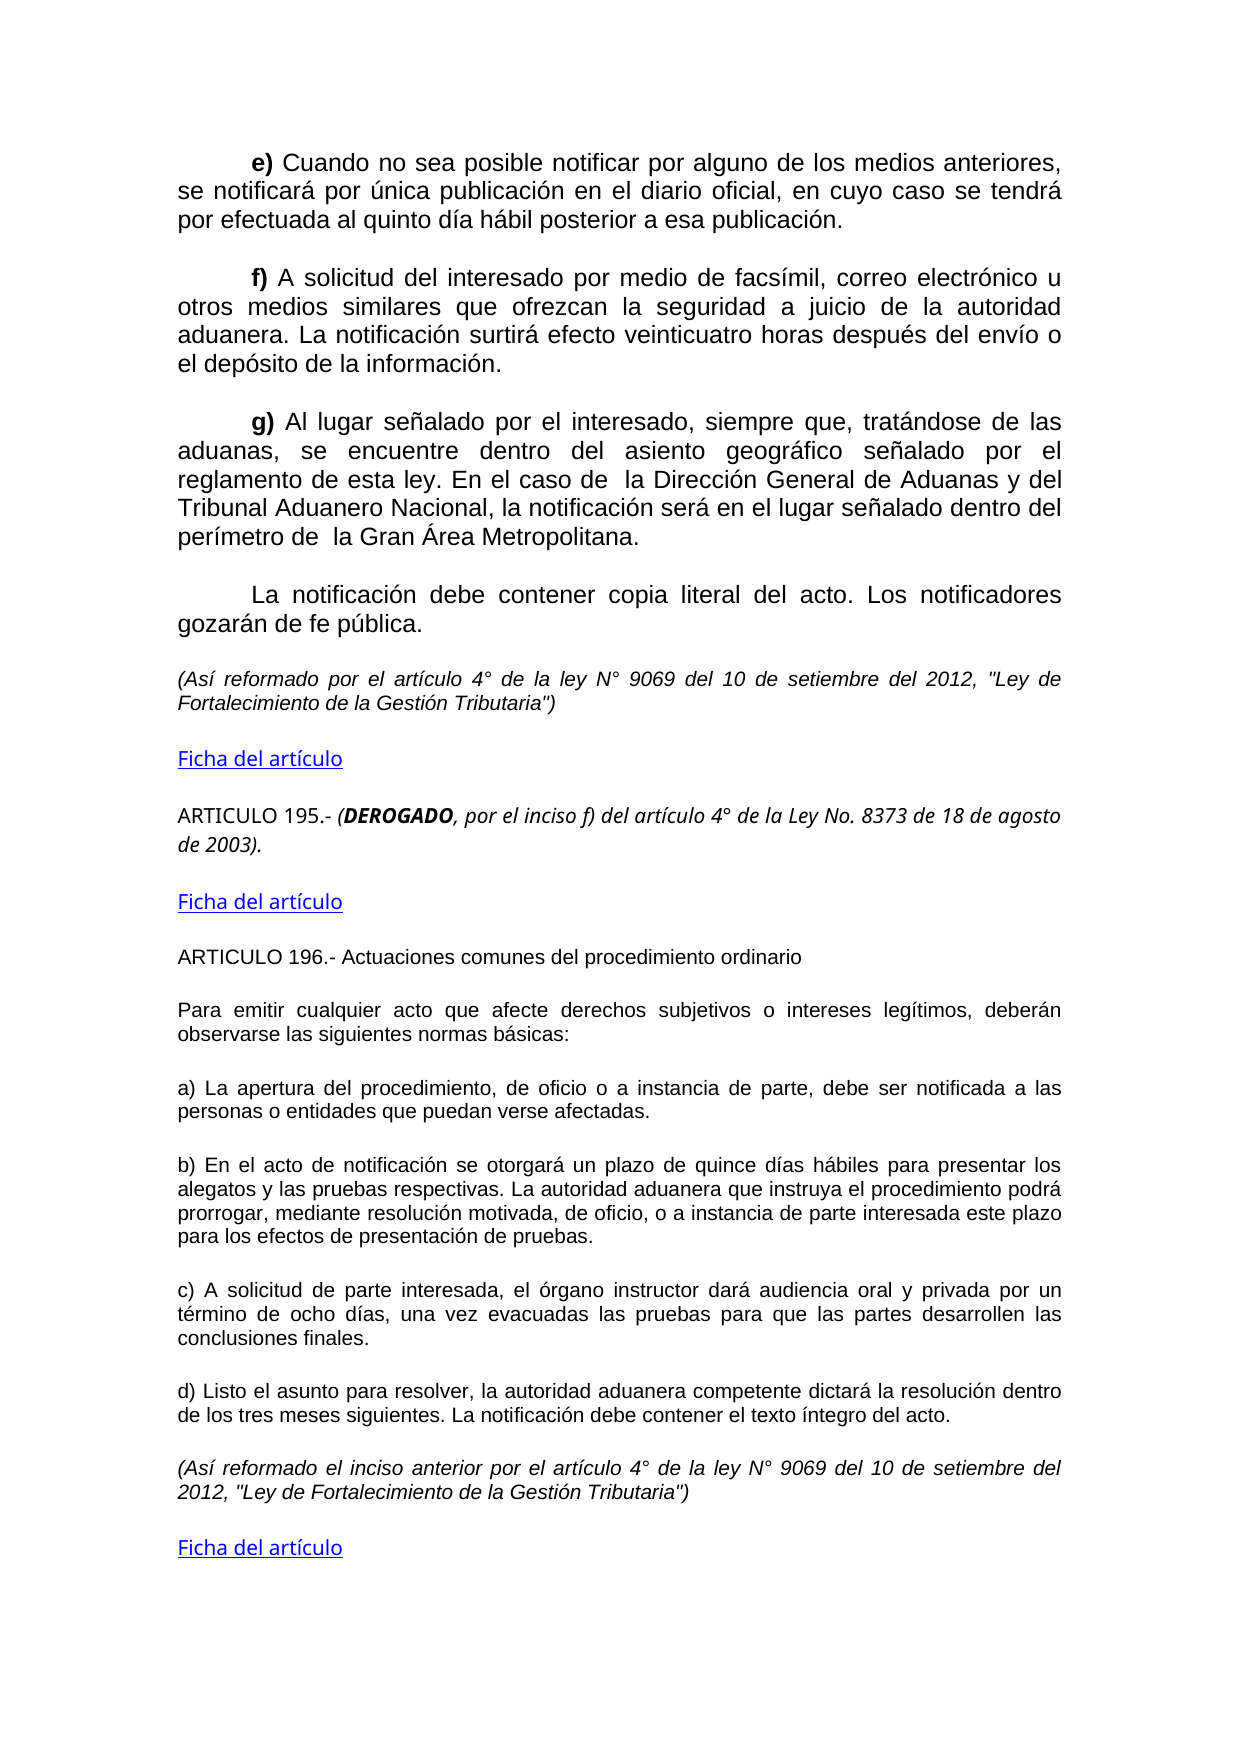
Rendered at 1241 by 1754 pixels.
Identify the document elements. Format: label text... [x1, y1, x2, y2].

text Ficha del artículo [177, 887, 1063, 916]
text (Así reformado el inciso anterior por el artículo 4° de la ley N° 9069 del 10 de setiembre del 2012, "Ley de Fortalecimiento de la Gestión Tributaria") [177, 1456, 1063, 1503]
text ARTICULO 196.- Actuaciones comunes del procedimiento ordinario [177, 945, 1063, 969]
text f) A solicitud del interesado por medio de facsímil, correo electrónico u otros medios similares que ofrezcan la seguridad a juicio de la autoridad aduanera. La notificación surtirá efecto veinticuatro horas después del envío o el depósito de la información. [177, 263, 1063, 378]
text g) Al lugar señalado por el interesado, siempre que, tratándose de las aduanas, se encuentre dentro del asiento geográfico señalado por el reglamento de esta ley. En el caso de la Dirección General de Aduanas y del Tribunal Aduanero Nacional, la notificación será en el lugar señalado dentro del perímetro de la Gran Área Metropolitana. [177, 407, 1063, 551]
text (Así reformado por el artículo 4° de la ley N° 9069 del 10 de setiembre del 2012, "Ley de Fortalecimiento de la Gestión Tributaria") [177, 667, 1063, 715]
text Ficha del artículo [177, 1533, 1063, 1561]
text d) Listo el asunto para resolver, la autoridad aduanera competente dictará la resolución dentro de los tres meses siguientes. La notificación debe contener el texto íntegro del acto. [177, 1378, 1063, 1426]
text Para emitir cualquier acto que afecte derechos subjetivos o intereses legítimos, deberán observarse las siguientes normas básicas: [177, 998, 1063, 1046]
text a) La apertura del procedimiento, de oficio o a instancia de parte, debe ser notificada a las personas o entidades que puedan verse afectadas. [177, 1075, 1063, 1123]
text Ficha del artículo [177, 744, 1063, 772]
text e) Cuando no sea posible notificar por alguno de los medios anteriores, se notificará por única publicación en el diario oficial, en cuyo caso se tendrá por efectuada al quinto día hábil posterior a esa publicación. [177, 148, 1063, 234]
text c) A solicitud de parte interesada, el órgano instructor dará audiencia oral y privada por un término de ocho días, una vez evacuadas las pruebas para que las partes desarrollen las conclusiones finales. [177, 1277, 1063, 1349]
text b) En el acto de notificación se otorgará un plazo de quince días hábiles para presentar los alegatos y las pruebas respectivas. La autoridad aduanera que instruya el procedimiento podrá prorrogar, mediante resolución motivada, de oficio, o a instancia de parte interesada este plazo para los efectos de presentación de pruebas. [177, 1152, 1063, 1248]
text La notificación debe contener copia literal del acto. Los notificadores gozarán de fe pública. [177, 580, 1063, 638]
text ARTICULO 195.- (DEROGADO, por el inciso f) del artículo 4° de la Ley No. 8373 de 18 de agosto de 2003). [177, 801, 1063, 858]
